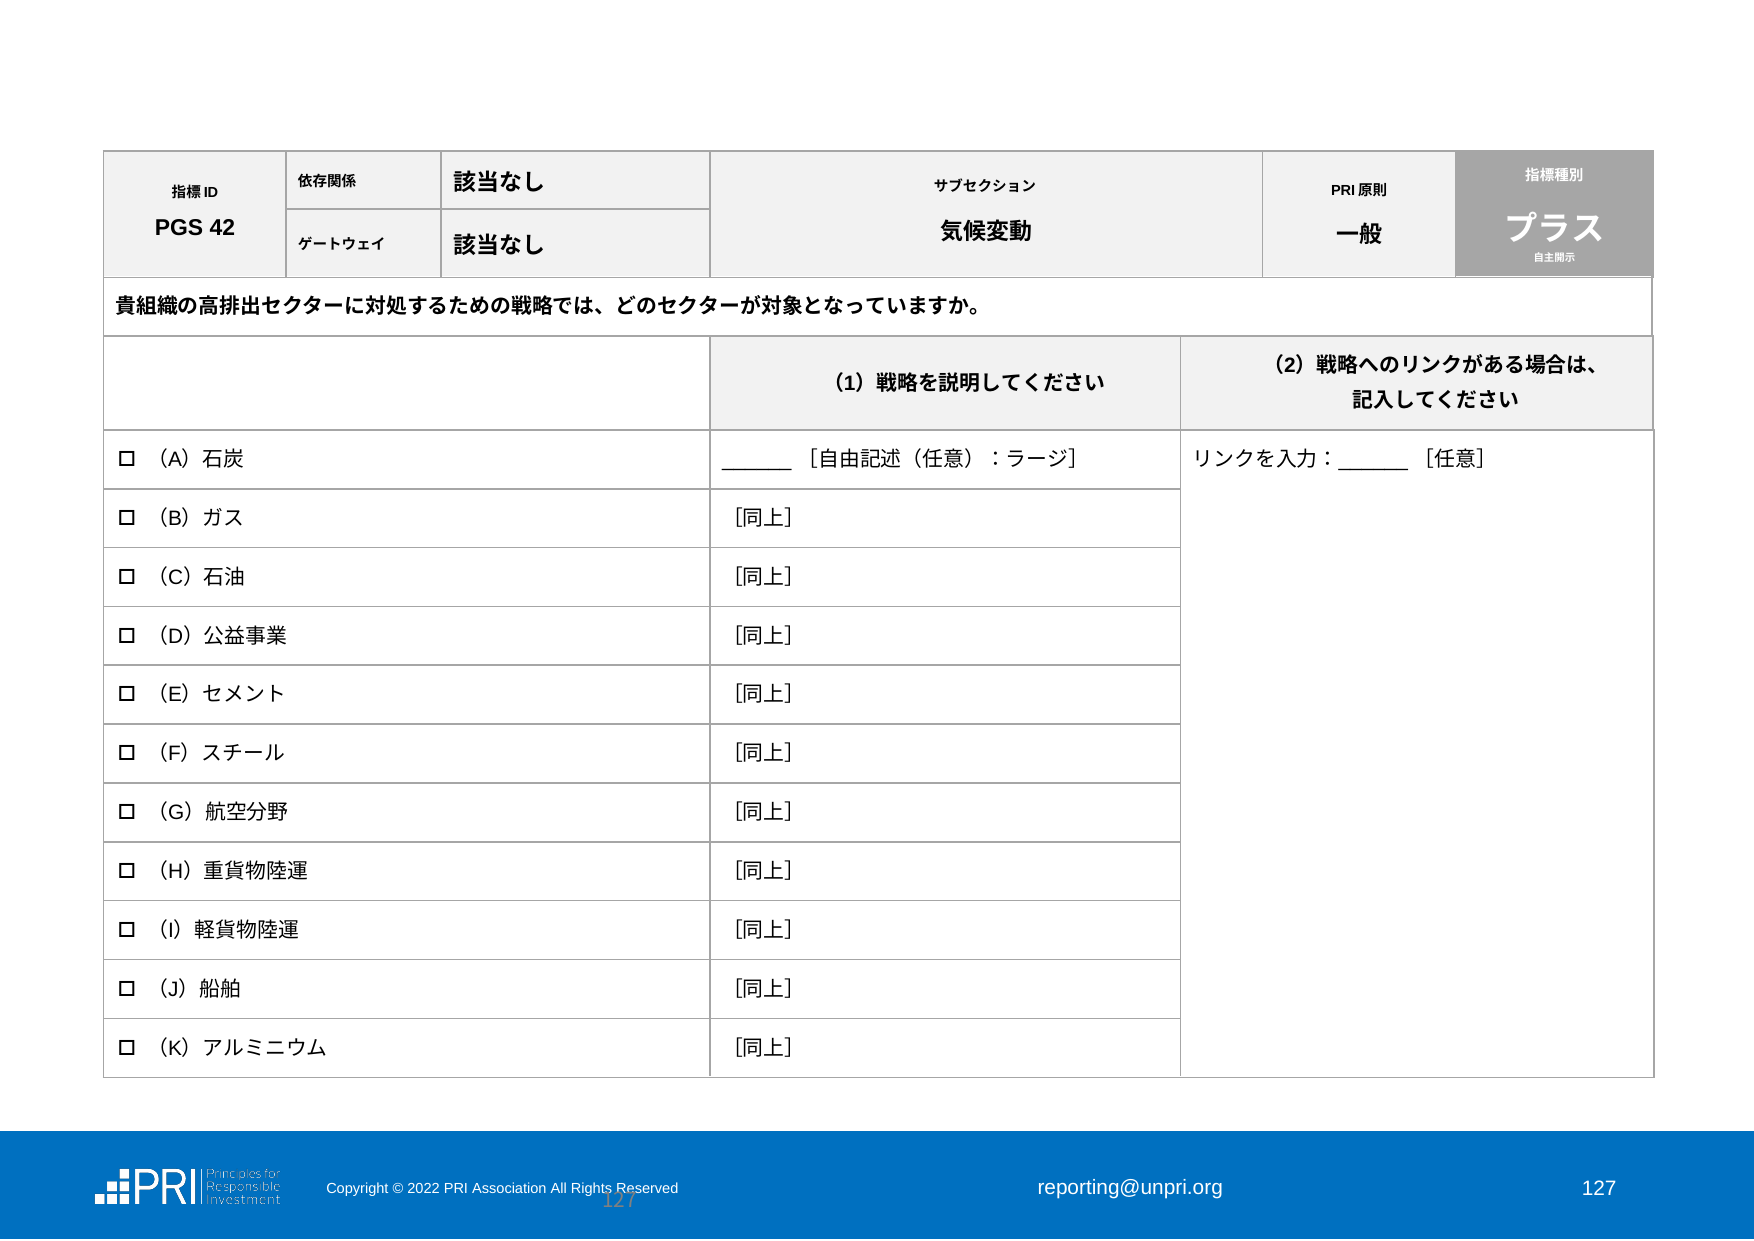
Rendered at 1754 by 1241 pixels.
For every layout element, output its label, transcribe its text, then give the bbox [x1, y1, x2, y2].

table_cell ［同上］ [711, 1019, 1180, 1076]
table_cell （F）スチール [104, 725, 709, 782]
table_header 指標種別 プラス 自主開示 [1456, 152, 1652, 276]
table_cell ゲートウェイ [287, 210, 440, 276]
table_cell ［同上］ [711, 901, 1180, 959]
table_cell （I）軽貨物陸運 [104, 901, 709, 959]
table_header PRI原則 一般 [1263, 152, 1455, 276]
table_cell ［同上］ [711, 548, 1180, 606]
table_cell ［同上］ [711, 960, 1180, 1017]
picture [92, 1166, 282, 1207]
table_cell ［同上］ [711, 725, 1180, 782]
table_cell （K）アルミニウム [104, 1019, 709, 1076]
table_cell （C）石油 [104, 548, 709, 606]
table_cell （G）航空分野 [104, 784, 709, 841]
table_cell リンクを入力：______ ［任意］ [1181, 431, 1653, 1076]
table_cell （E）セメント [104, 666, 709, 723]
table_cell （D）公益事業 [104, 607, 709, 664]
table_cell （A）石炭 [104, 431, 709, 488]
table_cell ______ ［自由記述（任意）：ラージ］ [711, 431, 1180, 488]
table_cell ［同上］ [711, 607, 1180, 664]
table_header 指標ID PGS 42 [104, 152, 285, 276]
table_cell [104, 337, 709, 429]
table_header 依存関係 [287, 152, 440, 208]
table_cell ［同上］ [711, 843, 1180, 900]
table_cell ［同上］ [711, 784, 1180, 841]
table_header 該当なし [442, 152, 709, 208]
table_cell （H）重貨物陸運 [104, 843, 709, 900]
table_cell 該当なし [442, 210, 709, 276]
table_cell （2）戦略へのリンクがある場合は、 記入してください [1181, 337, 1652, 429]
table_cell （J）船舶 [104, 960, 709, 1017]
table_cell （1）戦略を説明してください [711, 337, 1180, 429]
table_cell ［同上］ [711, 666, 1180, 723]
table_cell （B）ガス [104, 490, 709, 547]
table_cell 貴組織の高排出セクターに対処するための戦略では、どのセクターが対象となっていますか。 [104, 278, 1651, 335]
table_cell ［同上］ [711, 490, 1180, 547]
table_header サブセクション 気候変動 [711, 152, 1262, 276]
